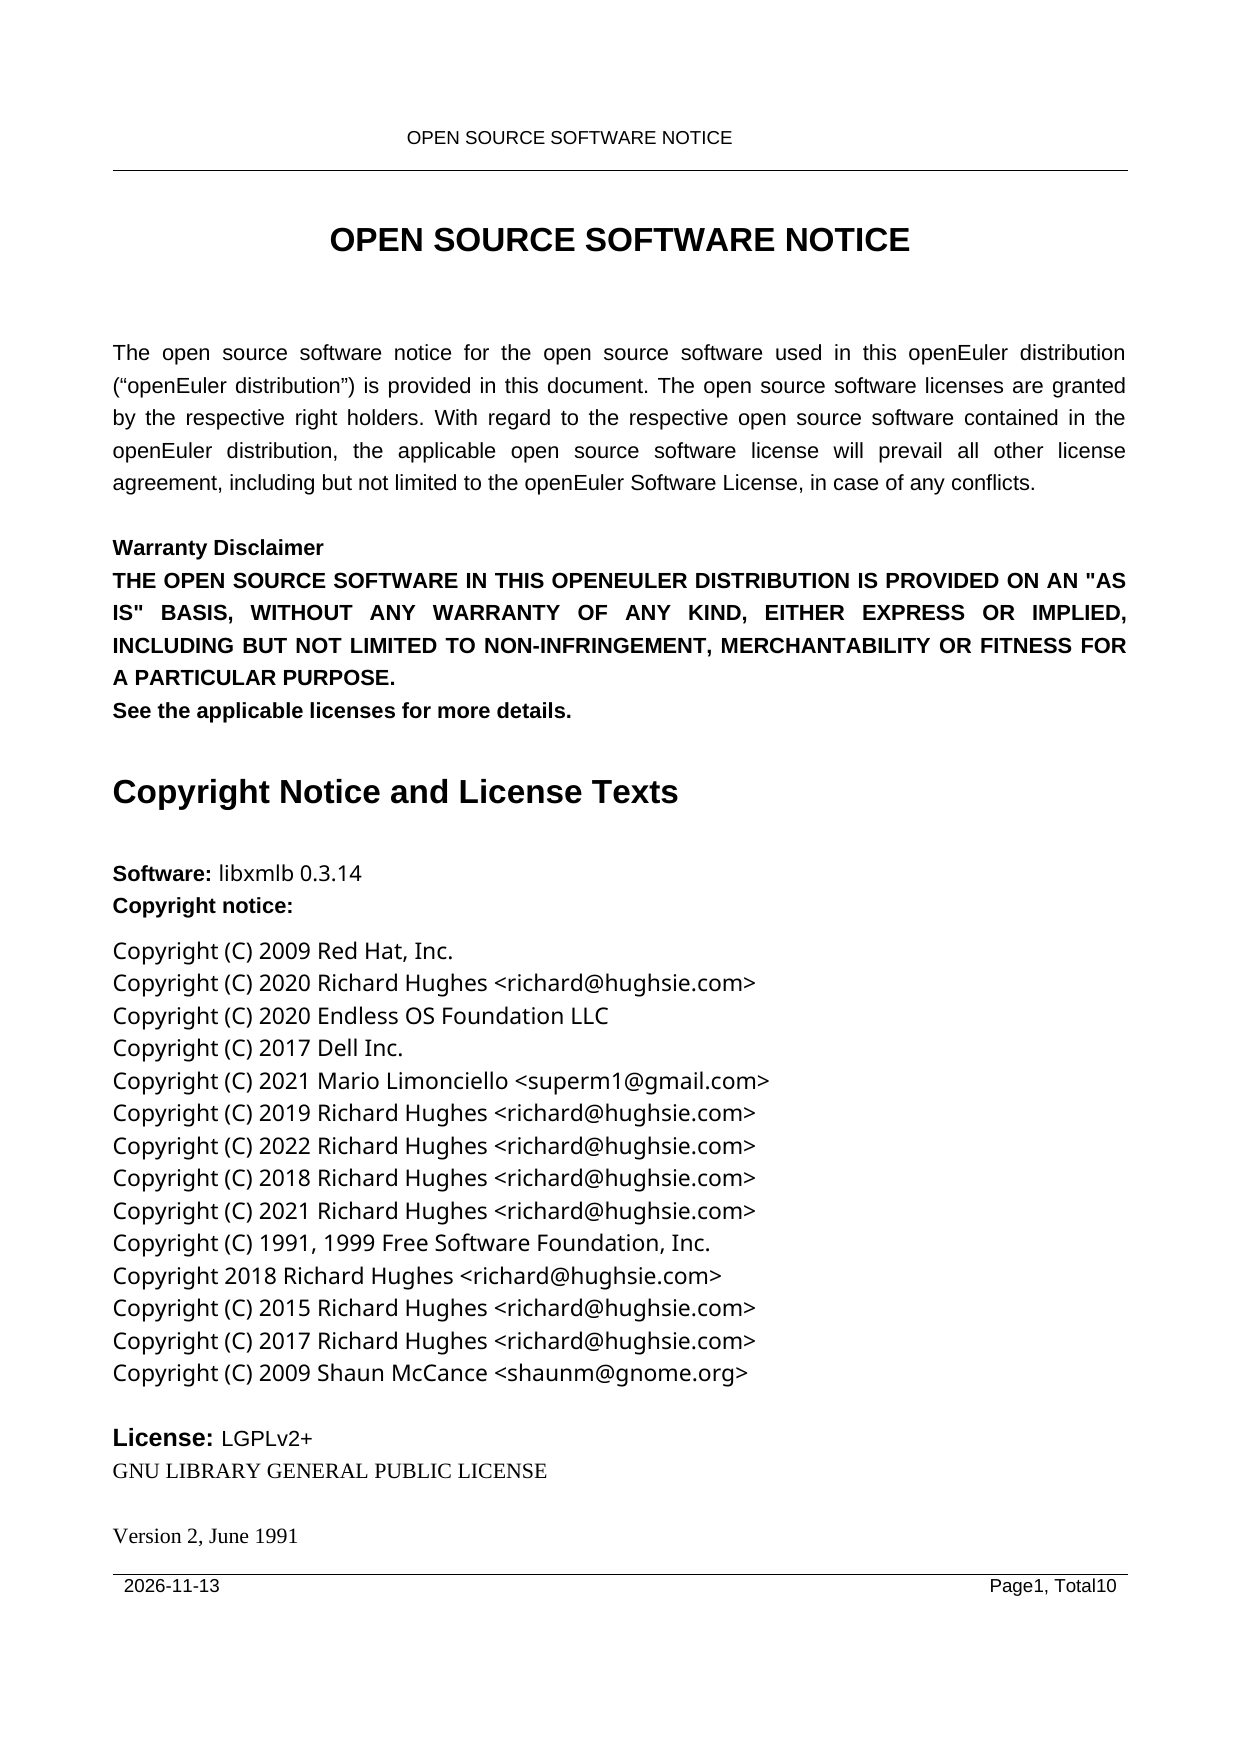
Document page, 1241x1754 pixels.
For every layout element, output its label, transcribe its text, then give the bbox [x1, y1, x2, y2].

text THE OPEN SOURCE SOFTWARE IN THIS OPENEULER DISTRIBUTION IS PROVIDED ON AN "AS IS" BASIS, WITHOUT ANY WARRANTY OF ANY KIND, EITHER EXPRESS OR IMPLIED, INCLUDING BUT NOT LIMITED TO NON-INFRINGEMENT, MERCHANTABILITY OR FITNESS FOR A PARTICULAR PURPOSE. See the applicable licenses for more details. [112, 564, 1128, 726]
text OPEN SOURCE SOFTWARE NOTICE [112, 206, 1128, 271]
text Copyright notice: [112, 889, 1128, 921]
text Copyright (C) 2009 Red Hat, Inc. Copyright (C) 2020 Richard Hughes <richard@hughsie.com> Copyright (C) 2020 Endless OS Foundation LLC Copyright (C) 2017 Dell Inc. Copyright (C) 2021 Mario Limonciello <superm1@gmail.com> Copyright (C) 2019 Richard Hughes <richard@hughsie.com> Copyright (C) 2022 Richard Hughes <richard@hughsie.com> Copyright (C) 2018 Richard Hughes <richard@hughsie.com> Copyright (C) 2021 Richard Hughes <richard@hughsie.com> Copyright (C) 1991, 1999 Free Software Foundation, Inc. Copyright 2018 Richard Hughes <richard@hughsie.com> Copyright (C) 2015 Richard Hughes <richard@hughsie.com> Copyright (C) 2017 Richard Hughes <richard@hughsie.com> Copyright (C) 2009 Shaun McCance <shaunm@gnome.org> [112, 934, 1128, 1421]
title Software: libxmlb 0.3.14 [112, 856, 1128, 889]
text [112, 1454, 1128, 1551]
text Copyright Notice and License Texts [112, 759, 1128, 824]
text License: LGPLv2+ [112, 1421, 1128, 1454]
text The open source software notice for the open source software used in this openEuler distribution (“openEuler distribution”) is provided in this document. The open source software licenses are granted by the respective right holders. With regard to the respective open source software contained in the openEuler distribution, the applicable open source software license will prevail all other license agreement, including but not limited to the openEuler Software License, in case of any conflicts. [112, 336, 1128, 499]
text Warranty Disclaimer [112, 531, 1128, 564]
